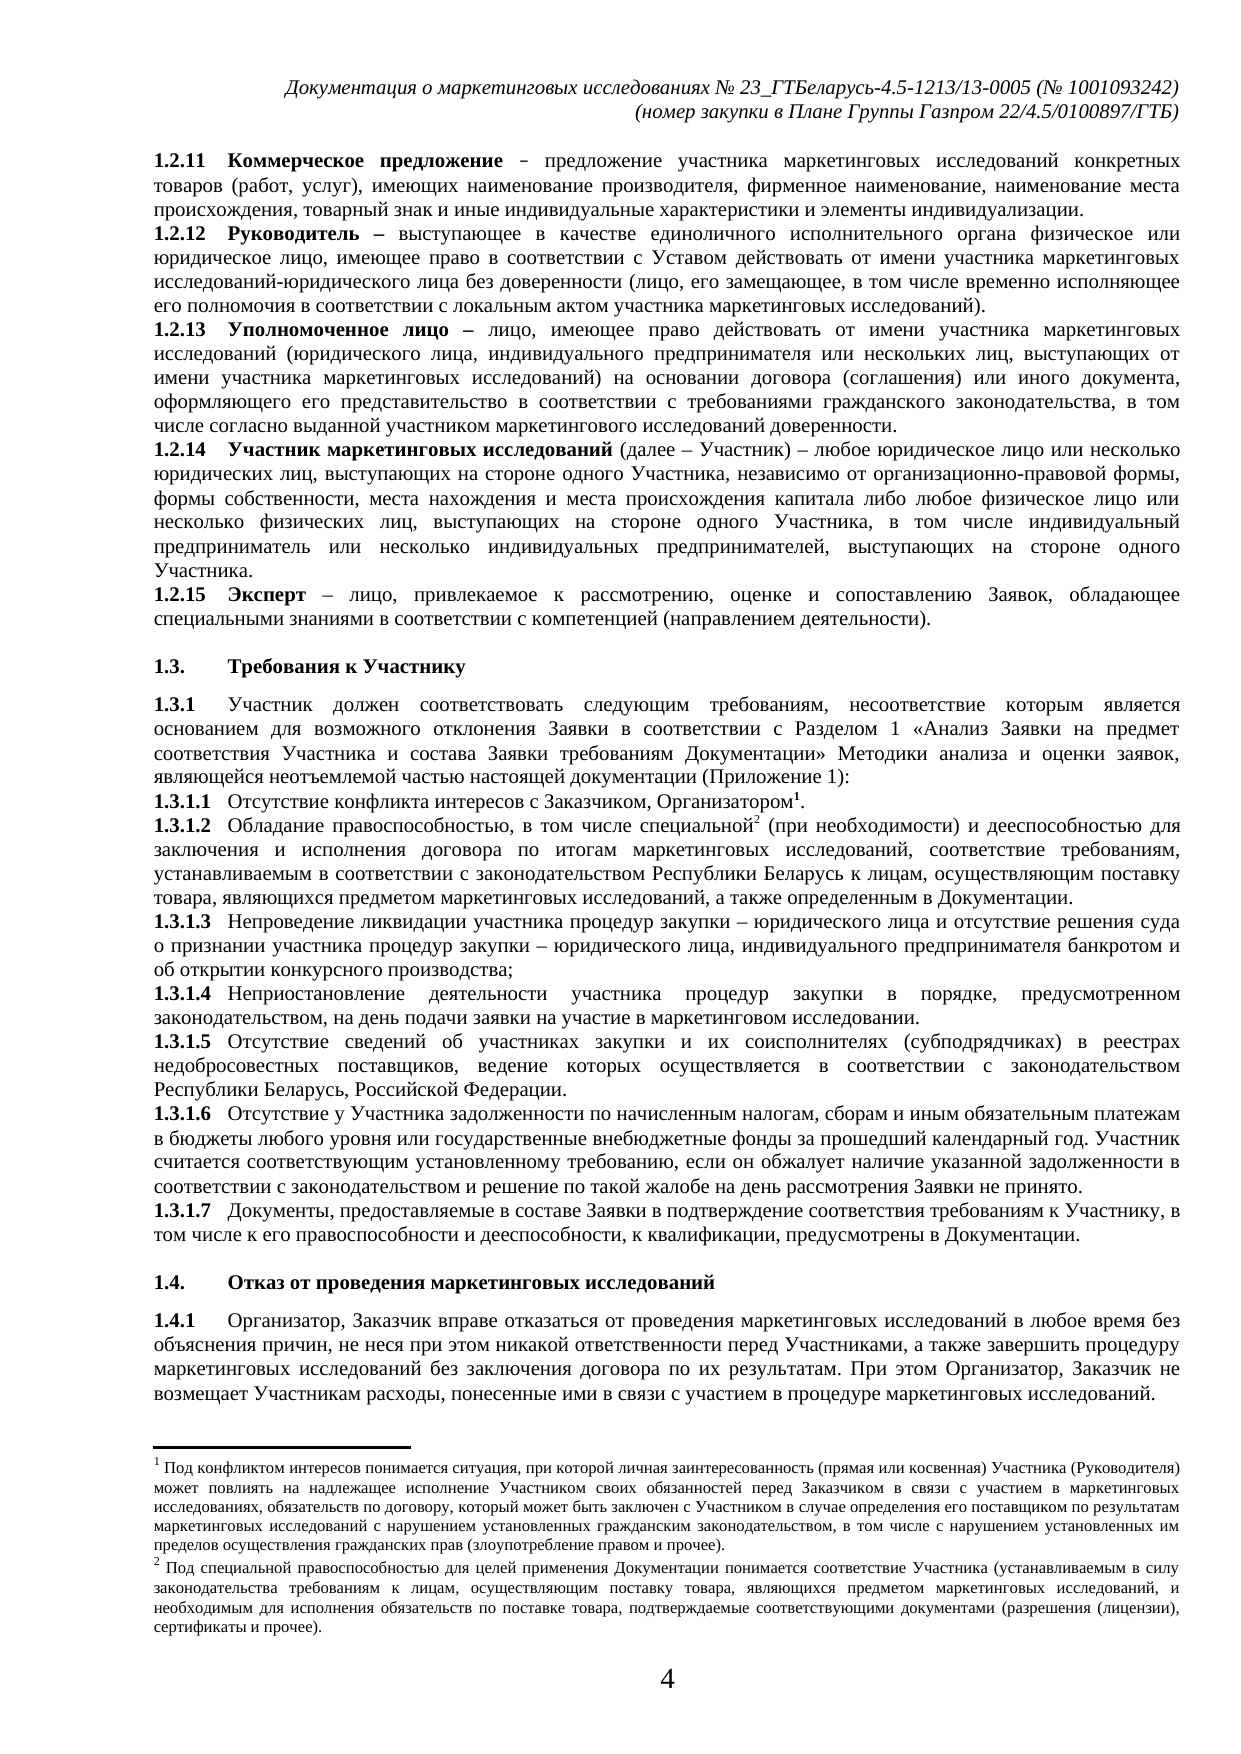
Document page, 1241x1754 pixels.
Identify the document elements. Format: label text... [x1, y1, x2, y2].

list Коммерческое предложение – предложение участника маркетинговых исследований конкретных товаров (работ, услуг), имеющих наименование производителя, фирменное наименование, наименование места происхождения, товарный знак и иные индивидуальные характеристики и элементы индивидуализации. [153, 147, 1181, 221]
list Руководитель – выступающее в качестве единоличного исполнительного органа физическое или юридическое лицо, имеющее право в соответствии с Уставом действовать от имени участника маркетинговых исследований-юридического лица без доверенности (лицо, его замещающее, в том числе временно исполняющее его полномочия в соответствии с локальным актом участника маркетинговых исследований). [153, 221, 1181, 317]
list Документы, предоставляемые в составе Заявки в подтверждение соответствия требованиям к Участнику, в том числе к его правоспособности и дееспособности, к квалификации, предусмотрены в Документации. [153, 1198, 1181, 1246]
list Участник маркетинговых исследований (далее – Участник) – любое юридическое лицо или несколько юридических лиц, выступающих на стороне одного Участника, независимо от организационно-правовой формы, формы собственности, места нахождения и места происхождения капитала либо любое физическое лицо или несколько физических лиц, выступающих на стороне одного Участника, в том числе индивидуальный предприниматель или несколько индивидуальных предпринимателей, выступающих на стороне одного Участника. [153, 437, 1181, 582]
list Отсутствие конфликта интересов с Заказчиком, Организатором. [153, 788, 1181, 813]
list Непроведение ликвидации участника процедур закупки – юридического лица и отсутствие решения суда о признании участника процедур закупки – юридического лица, индивидуального предпринимателя банкротом и об открытии конкурсного производства; [153, 909, 1181, 981]
list Требования к Участнику [153, 654, 1181, 678]
list Уполномоченное лицо – лицо, имеющее право действовать от имени участника маркетинговых исследований (юридического лица, индивидуального предпринимателя или нескольких лиц, выступающих от имени участника маркетинговых исследований) на основании договора (соглашения) или иного документа, оформляющего его представительство в соответствии с требованиями гражданского законодательства, в том числе согласно выданной участником маркетингового исследований доверенности. [153, 317, 1181, 437]
list Отказ от проведения маркетинговых исследований [153, 1270, 1181, 1294]
list Отсутствие у Участника задолженности по начисленным налогам, сборам и иным обязательным платежам в бюджеты любого уровня или государственные внебюджетные фонды за прошедший календарный год. Участник считается соответствующим установленному требованию, если он обжалует наличие указанной задолженности в соответствии с законодательством и решение по такой жалобе на день рассмотрения Заявки не принято. [153, 1101, 1181, 1198]
list Участник должен соответствовать следующим требованиям, несоответствие которым является основанием для возможного отклонения Заявки в соответствии с Разделом 1 «Анализ Заявки на предмет соответствия Участника и состава Заявки требованиям Документации» Методики анализа и оценки заявок, являющейся неотъемлемой частью настоящей документации (Приложение 1): [153, 692, 1181, 788]
list Эксперт – лицо, привлекаемое к рассмотрению, оценке и сопоставлению Заявок, обладающее специальными знаниями в соответствии с компетенцией (направлением деятельности). [153, 582, 1181, 630]
list Отсутствие сведений об участниках закупки и их соисполнителях (субподрядчиках) в реестрах недобросовестных поставщиков, ведение которых осуществляется в соответствии с законодательством Республики Беларусь, Российской Федерации. [153, 1029, 1181, 1101]
list Неприостановление деятельности участника процедур закупки в порядке, предусмотренном законодательством, на день подачи заявки на участие в маркетинговом исследовании. [153, 981, 1181, 1029]
list Организатор, Заказчик вправе отказаться от проведения маркетинговых исследований в любое время без объяснения причин, не неся при этом никакой ответственности перед Участниками, а также завершить процедуру маркетинговых исследований без заключения договора по их результатам. При этом Организатор, Заказчик не возмещает Участникам расходы, понесенные ими в связи с участием в процедуре маркетинговых исследований. [153, 1308, 1181, 1404]
list Обладание правоспособностью, в том числе специальной (при необходимости) и дееспособностью для заключения и исполнения договора по итогам маркетинговых исследований, соответствие требованиям, устанавливаемым в соответствии с законодательством Республики Беларусь к лицам, осуществляющим поставку товара, являющихся предметом маркетинговых исследований, а также определенным в Документации. [153, 813, 1181, 909]
